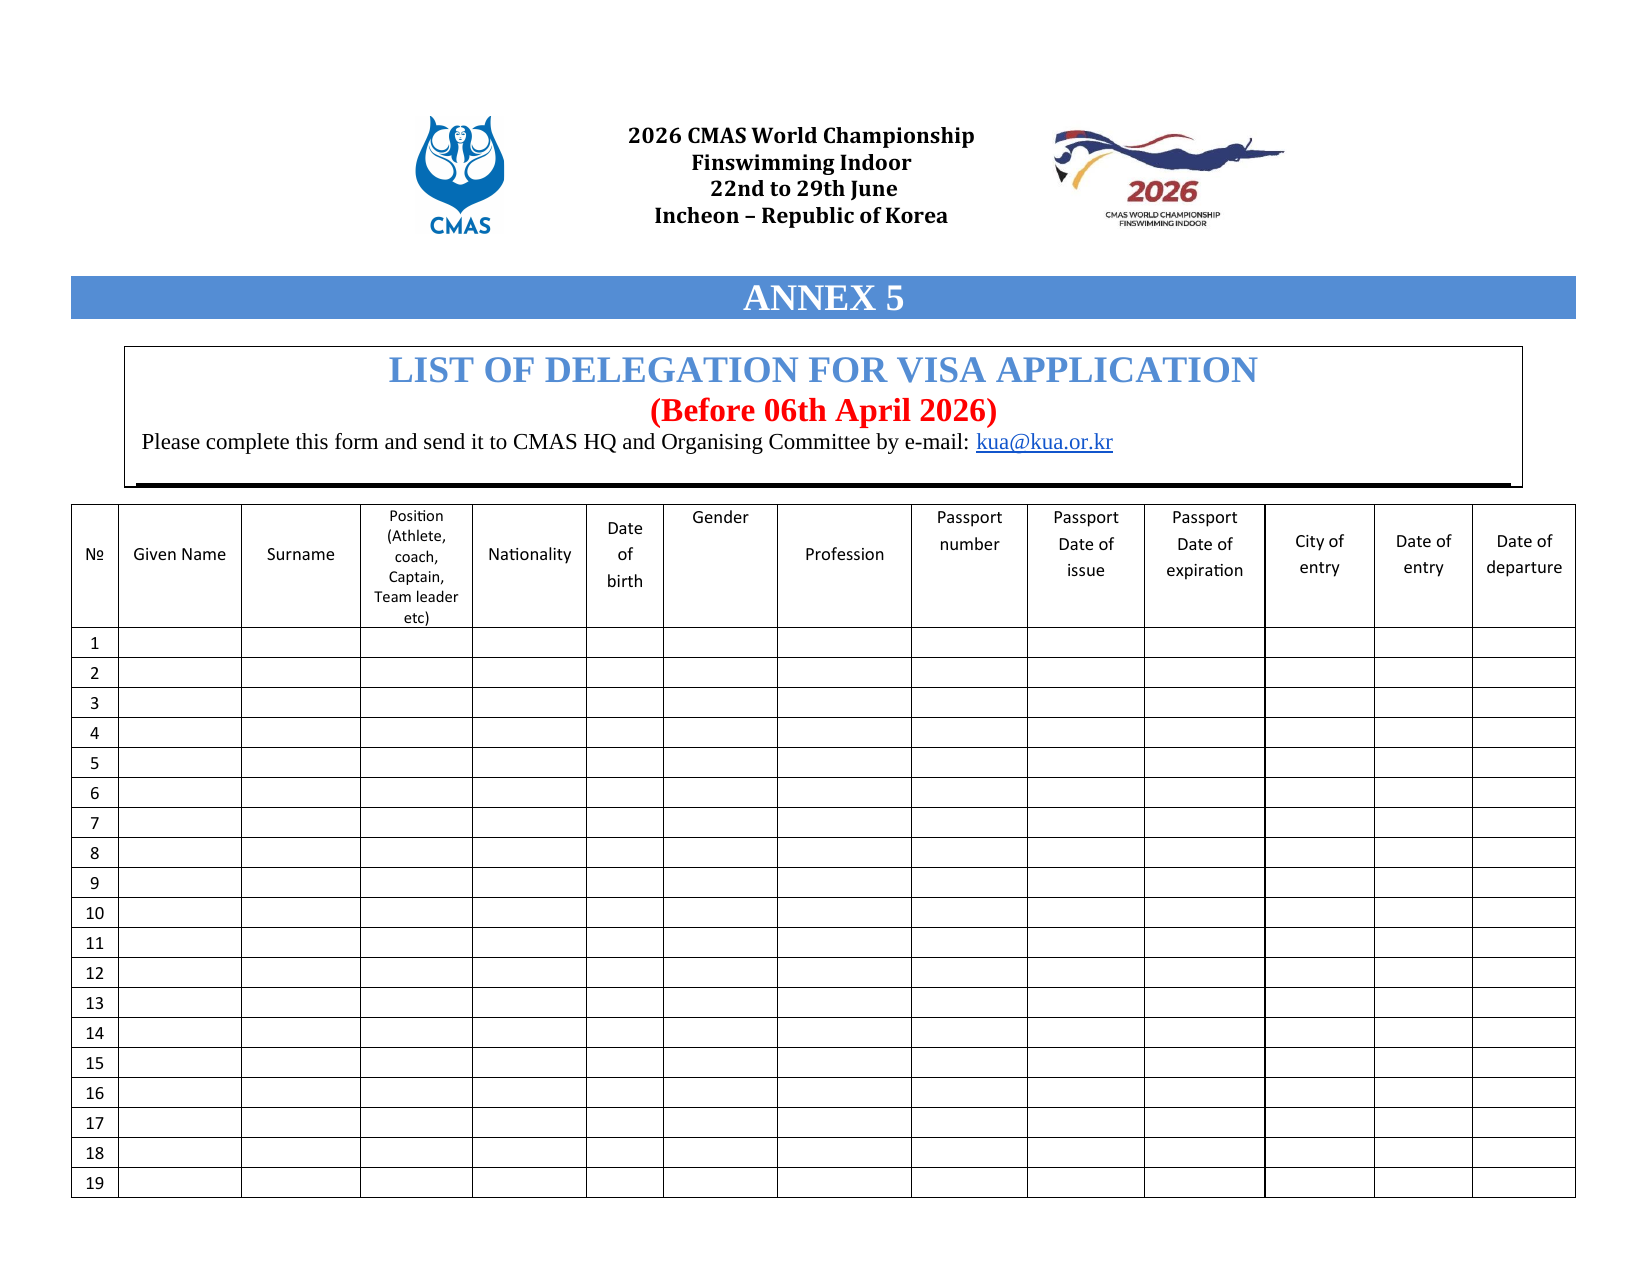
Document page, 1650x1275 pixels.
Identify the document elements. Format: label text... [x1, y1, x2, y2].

table_cell [778, 868, 911, 897]
table_cell [1145, 658, 1264, 687]
table_cell [1145, 778, 1264, 807]
table_cell [1473, 718, 1575, 747]
table_cell 3 [72, 688, 118, 717]
table_cell [664, 748, 777, 777]
table_cell [1028, 1048, 1144, 1077]
table_cell [473, 958, 586, 987]
table_cell [912, 988, 1027, 1017]
table_cell [587, 778, 663, 807]
table_cell [361, 838, 472, 867]
table_cell [1266, 868, 1374, 897]
table_cell 18 [72, 1138, 118, 1167]
table_cell [1145, 1138, 1264, 1167]
table_header City of entry [1266, 505, 1374, 627]
table_cell [242, 1018, 360, 1047]
table_cell [664, 988, 777, 1017]
table_cell 10 [72, 898, 118, 927]
table_cell [119, 778, 241, 807]
table_cell [1145, 1048, 1264, 1077]
table_cell [778, 838, 911, 867]
table_cell [778, 958, 911, 987]
table_cell [778, 1018, 911, 1047]
table_cell [912, 688, 1027, 717]
table_cell [1375, 1018, 1472, 1047]
table_cell [587, 1078, 663, 1107]
table_cell 2 [72, 658, 118, 687]
table_cell [1375, 628, 1472, 657]
table_cell [1473, 1078, 1575, 1107]
table_cell [1473, 928, 1575, 957]
table_cell [119, 928, 241, 957]
table_cell [1028, 1168, 1144, 1197]
table_cell [664, 658, 777, 687]
table_cell [473, 1108, 586, 1137]
table_cell [1375, 1078, 1472, 1107]
table_cell [242, 1168, 360, 1197]
table_cell [1375, 778, 1472, 807]
table_cell [1375, 868, 1472, 897]
table_cell [1266, 928, 1374, 957]
table_cell [1145, 628, 1264, 657]
table_cell [1375, 988, 1472, 1017]
table_cell [912, 1138, 1027, 1167]
table_cell [587, 928, 663, 957]
table_cell [473, 898, 586, 927]
table_cell [119, 688, 241, 717]
table_cell [587, 808, 663, 837]
table_cell [912, 1168, 1027, 1197]
table_cell [119, 838, 241, 867]
table_cell [664, 868, 777, 897]
table_cell [1145, 1078, 1264, 1107]
table_cell [1375, 838, 1472, 867]
table_cell [778, 1168, 911, 1197]
table_cell [1145, 688, 1264, 717]
table_cell [119, 868, 241, 897]
table_cell [912, 1078, 1027, 1107]
table_header Nationality [473, 505, 586, 627]
text ANNEX 5 [71, 276, 1576, 319]
table_cell [912, 838, 1027, 867]
table_cell [361, 718, 472, 747]
table_cell [473, 868, 586, 897]
table_cell [778, 718, 911, 747]
table_cell [119, 1018, 241, 1047]
table_cell [778, 898, 911, 927]
table_cell [778, 688, 911, 717]
table_cell [1028, 748, 1144, 777]
table_cell [587, 838, 663, 867]
table_header Date of departure [1473, 505, 1575, 627]
table_cell 12 [72, 958, 118, 987]
table_cell [1473, 1138, 1575, 1167]
table_cell [587, 958, 663, 987]
table_cell [778, 1138, 911, 1167]
table_cell [1375, 1048, 1472, 1077]
table_cell [664, 838, 777, 867]
table_cell [587, 898, 663, 927]
table_cell [473, 1138, 586, 1167]
table_cell [587, 1108, 663, 1137]
table_header Profession [778, 505, 911, 627]
table_cell [242, 958, 360, 987]
table_cell [473, 658, 586, 687]
table_cell [119, 898, 241, 927]
table_cell [1266, 778, 1374, 807]
table_cell [587, 1018, 663, 1047]
table_cell [1145, 748, 1264, 777]
table_cell [1145, 718, 1264, 747]
picture [1043, 102, 1288, 248]
table_cell [1028, 1138, 1144, 1167]
table_cell 6 [72, 778, 118, 807]
table_cell [912, 718, 1027, 747]
table_cell [587, 688, 663, 717]
table_cell [473, 1078, 586, 1107]
table_cell [1375, 1108, 1472, 1137]
table_cell [912, 628, 1027, 657]
table_cell [664, 1138, 777, 1167]
table_cell [664, 928, 777, 957]
table_cell [1266, 1078, 1374, 1107]
table_cell [473, 718, 586, 747]
table_cell [473, 1168, 586, 1197]
table_cell [119, 718, 241, 747]
table_cell [587, 1048, 663, 1077]
table_cell [1028, 688, 1144, 717]
table_cell [242, 658, 360, 687]
table_cell [664, 778, 777, 807]
table_cell [1473, 1108, 1575, 1137]
table_cell [1145, 868, 1264, 897]
table_cell [1473, 628, 1575, 657]
table_cell [119, 1048, 241, 1077]
table_cell 11 [72, 928, 118, 957]
table_cell [361, 658, 472, 687]
table_header Passport Date of expiration [1145, 505, 1264, 627]
table_cell [1375, 748, 1472, 777]
table_cell [1473, 778, 1575, 807]
table_cell 9 [72, 868, 118, 897]
table_cell [664, 898, 777, 927]
table_cell [664, 808, 777, 837]
table_cell [1473, 898, 1575, 927]
table_cell [242, 1108, 360, 1137]
table_cell [778, 988, 911, 1017]
table_cell [1473, 838, 1575, 867]
table_cell [361, 688, 472, 717]
table_cell [473, 928, 586, 957]
table_cell [242, 838, 360, 867]
table_cell [1375, 808, 1472, 837]
table_cell [587, 1168, 663, 1197]
table_cell [778, 1078, 911, 1107]
table_cell [1028, 868, 1144, 897]
table_cell [361, 1108, 472, 1137]
table_cell [1028, 988, 1144, 1017]
table_cell [664, 1078, 777, 1107]
table_cell [473, 808, 586, 837]
table_header Gender [664, 505, 777, 627]
table_cell [1473, 1048, 1575, 1077]
table_cell [778, 658, 911, 687]
table_cell [361, 928, 472, 957]
table_cell [242, 1048, 360, 1077]
table_cell [1375, 1138, 1472, 1167]
table_cell [1473, 1168, 1575, 1197]
table_cell [361, 778, 472, 807]
table_cell 4 [72, 718, 118, 747]
table_cell [1266, 838, 1374, 867]
table_header Date of birth [587, 505, 663, 627]
table_cell [361, 808, 472, 837]
table_cell [912, 958, 1027, 987]
table_header № [72, 505, 118, 627]
table_cell 8 [72, 838, 118, 867]
table_header Position (Athlete, coach, Captain, Team leader etc) [361, 505, 472, 627]
table_cell [587, 658, 663, 687]
table_cell [1375, 1168, 1472, 1197]
table_cell [1145, 958, 1264, 987]
table_cell [361, 1168, 472, 1197]
table_cell [1266, 988, 1374, 1017]
table_cell [1266, 628, 1374, 657]
table_header LIST OF DELEGATION FOR VISA APPLICATION (Before 06th April 2026) Please complete this form and send it to CMAS HQ and Organising Committee by e-mail: kua@kua.or.kr [125, 347, 1522, 486]
table_cell 1 [72, 628, 118, 657]
table_cell [1375, 928, 1472, 957]
table_header Date of entry [1375, 505, 1472, 627]
table_cell [473, 988, 586, 1017]
table_cell [1028, 808, 1144, 837]
table_cell [242, 988, 360, 1017]
table_cell [242, 928, 360, 957]
table_cell [1028, 718, 1144, 747]
table_cell [1266, 718, 1374, 747]
table_cell [361, 958, 472, 987]
table_cell [1028, 628, 1144, 657]
table_cell [1028, 1078, 1144, 1107]
table_cell [473, 628, 586, 657]
table_cell [361, 898, 472, 927]
table_cell [119, 958, 241, 987]
table_cell [1375, 658, 1472, 687]
table_cell [1028, 1018, 1144, 1047]
table_header Given Name [119, 505, 241, 627]
table_cell [1145, 1108, 1264, 1137]
table_cell [242, 898, 360, 927]
table_cell [1266, 1108, 1374, 1137]
table_cell [361, 1138, 472, 1167]
table_header Passport number [912, 505, 1027, 627]
table_cell [1145, 838, 1264, 867]
table_cell [473, 778, 586, 807]
table_cell [242, 868, 360, 897]
table_cell [361, 988, 472, 1017]
table_cell [587, 1138, 663, 1167]
picture [415, 116, 505, 234]
table_cell [1375, 898, 1472, 927]
table_cell [912, 1108, 1027, 1137]
table_cell [1145, 808, 1264, 837]
table_cell [119, 808, 241, 837]
table_cell [1375, 688, 1472, 717]
table_cell [587, 718, 663, 747]
table_cell [1266, 658, 1374, 687]
table_cell [1375, 718, 1472, 747]
table_cell [119, 658, 241, 687]
table_cell [1266, 688, 1374, 717]
table_cell [912, 928, 1027, 957]
table_cell [1028, 958, 1144, 987]
table_cell [361, 1078, 472, 1107]
table_cell [1145, 1018, 1264, 1047]
table_cell [664, 958, 777, 987]
table_cell [119, 628, 241, 657]
table_cell [119, 1168, 241, 1197]
table_cell [1145, 928, 1264, 957]
table_cell [912, 748, 1027, 777]
table_cell [119, 1138, 241, 1167]
table_cell [664, 688, 777, 717]
table_cell [242, 628, 360, 657]
table_cell [242, 778, 360, 807]
table_cell [1028, 838, 1144, 867]
table_cell 14 [72, 1018, 118, 1047]
table_cell [242, 748, 360, 777]
table_cell [1375, 958, 1472, 987]
table_cell [1473, 988, 1575, 1017]
table_cell [1266, 898, 1374, 927]
table_cell [473, 688, 586, 717]
table_cell [242, 718, 360, 747]
table_cell [778, 628, 911, 657]
table_cell [912, 658, 1027, 687]
table_cell [242, 1078, 360, 1107]
table_cell [587, 748, 663, 777]
table_cell [119, 748, 241, 777]
table_cell [664, 1108, 777, 1137]
table_cell [1473, 748, 1575, 777]
table_cell [912, 1048, 1027, 1077]
table_cell [664, 628, 777, 657]
table_cell [1028, 1108, 1144, 1137]
table_cell [664, 1048, 777, 1077]
table_cell [912, 808, 1027, 837]
table_cell [1266, 1138, 1374, 1167]
table_header Passport Date of issue [1028, 505, 1144, 627]
table_cell [119, 1108, 241, 1137]
table_cell 13 [72, 988, 118, 1017]
table_cell [473, 1018, 586, 1047]
table_cell [1473, 658, 1575, 687]
table_cell [242, 688, 360, 717]
table_cell 17 [72, 1108, 118, 1137]
table_cell [361, 628, 472, 657]
table_cell [778, 1108, 911, 1137]
table_cell [664, 1018, 777, 1047]
table_cell [361, 1018, 472, 1047]
table_cell [912, 1018, 1027, 1047]
table_cell [1473, 688, 1575, 717]
table_cell [473, 748, 586, 777]
table_cell [587, 628, 663, 657]
table_cell 19 [72, 1168, 118, 1197]
table_cell [119, 988, 241, 1017]
table_cell [473, 838, 586, 867]
table_cell [664, 1168, 777, 1197]
table_cell [1028, 898, 1144, 927]
table_cell [242, 1138, 360, 1167]
table_cell [664, 718, 777, 747]
table_header Surname [242, 505, 360, 627]
table_cell [912, 778, 1027, 807]
table_cell [912, 898, 1027, 927]
table_cell [1145, 898, 1264, 927]
table_cell [1266, 1018, 1374, 1047]
table_cell [1473, 808, 1575, 837]
table_cell [361, 1048, 472, 1077]
table_cell [1145, 988, 1264, 1017]
table_cell [1266, 1168, 1374, 1197]
table_cell [1266, 958, 1374, 987]
table_cell [912, 868, 1027, 897]
table_cell [1145, 1168, 1264, 1197]
table_cell [778, 1048, 911, 1077]
table_cell [1473, 1018, 1575, 1047]
table_cell [361, 748, 472, 777]
table_cell [1473, 868, 1575, 897]
table_cell 7 [72, 808, 118, 837]
table_cell [1266, 808, 1374, 837]
table_cell 5 [72, 748, 118, 777]
table_cell [778, 748, 911, 777]
table_cell [1028, 658, 1144, 687]
table_cell [1266, 748, 1374, 777]
table_cell [1028, 778, 1144, 807]
table_cell [242, 808, 360, 837]
table_cell [778, 928, 911, 957]
table_cell [778, 778, 911, 807]
table_cell [587, 988, 663, 1017]
table_cell [778, 808, 911, 837]
table_cell [1266, 1048, 1374, 1077]
table_cell [1473, 958, 1575, 987]
table_cell [119, 1078, 241, 1107]
table_cell [361, 868, 472, 897]
table_cell [587, 868, 663, 897]
table_cell [1028, 928, 1144, 957]
table_cell 16 [72, 1078, 118, 1107]
table_cell 15 [72, 1048, 118, 1077]
table_cell [473, 1048, 586, 1077]
